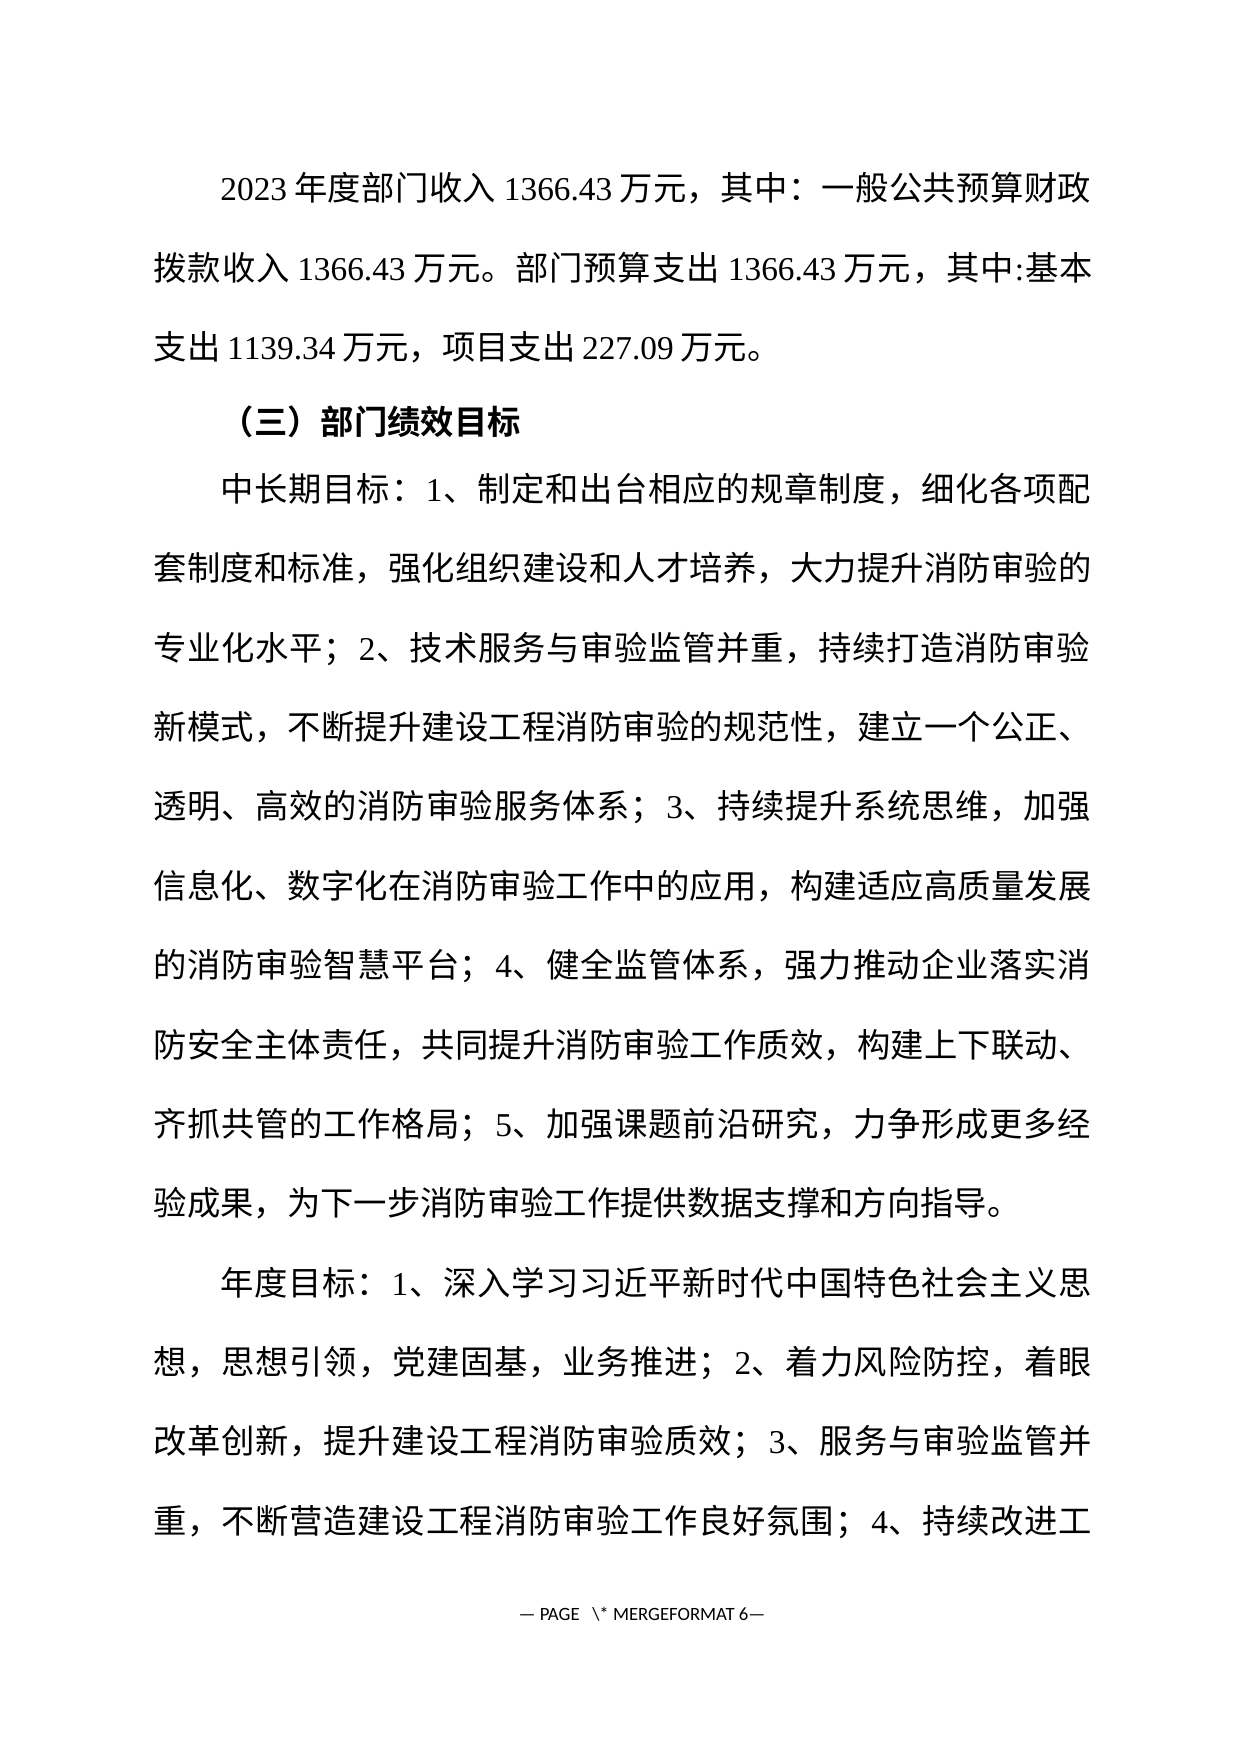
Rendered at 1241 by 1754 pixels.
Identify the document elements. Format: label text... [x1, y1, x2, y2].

text （三）部门绩效目标 [153, 385, 1092, 447]
text 中长期目标：1、制定和出台相应的规章制度，细化各项配套制度和标准，强化组织建设和人才培养，大力提升消防审验的专业化水平；2、技术服务与审验监管并重，持续打造消防审验新模式，不断提升建设工程消防审验的规范性，建立一个公正、透明、高效的消防审验服务体系；3、持续提升系统思维，加强信息化、数字化在消防审验工作中的应用，构建适应高质量发展的消防审验智慧平台；4、健全监管体系，强力推动企业落实消防安全主体责任，共同提升消防审验工作质效，构建上下联动、齐抓共管的工作格局；5、加强课题前沿研究，力争形成更多经验成果，为下一步消防审验工作提供数据支撑和方向指导。 [153, 447, 1092, 1241]
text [153, 1241, 1092, 1558]
text 2023年度部门收入1366.43万元，其中：一般公共预算财政拨款收入1366.43万元。部门预算支出1366.43万元，其中:基本支出1139.34万元，项目支出227.09万元。 [153, 147, 1092, 385]
